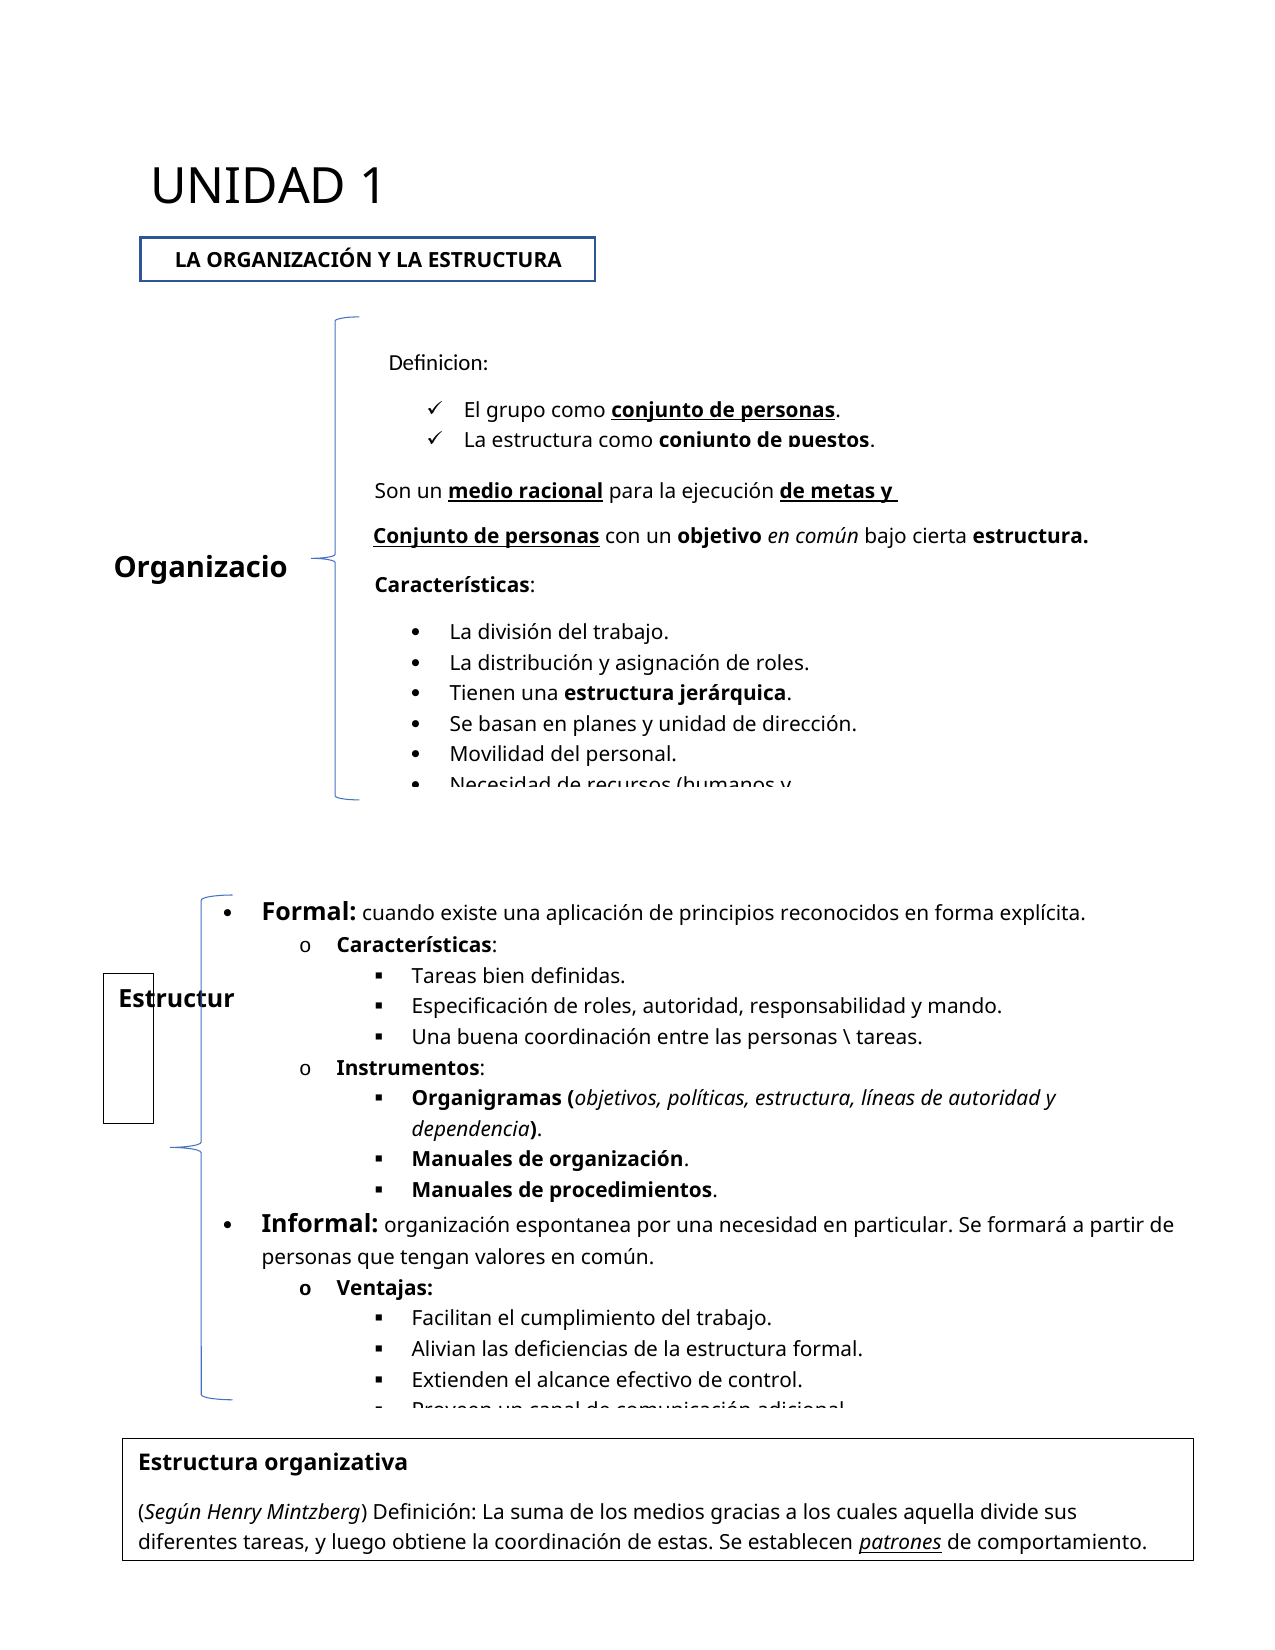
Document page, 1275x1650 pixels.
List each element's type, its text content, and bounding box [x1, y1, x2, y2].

text UNIDAD 1 [150, 150, 1125, 218]
